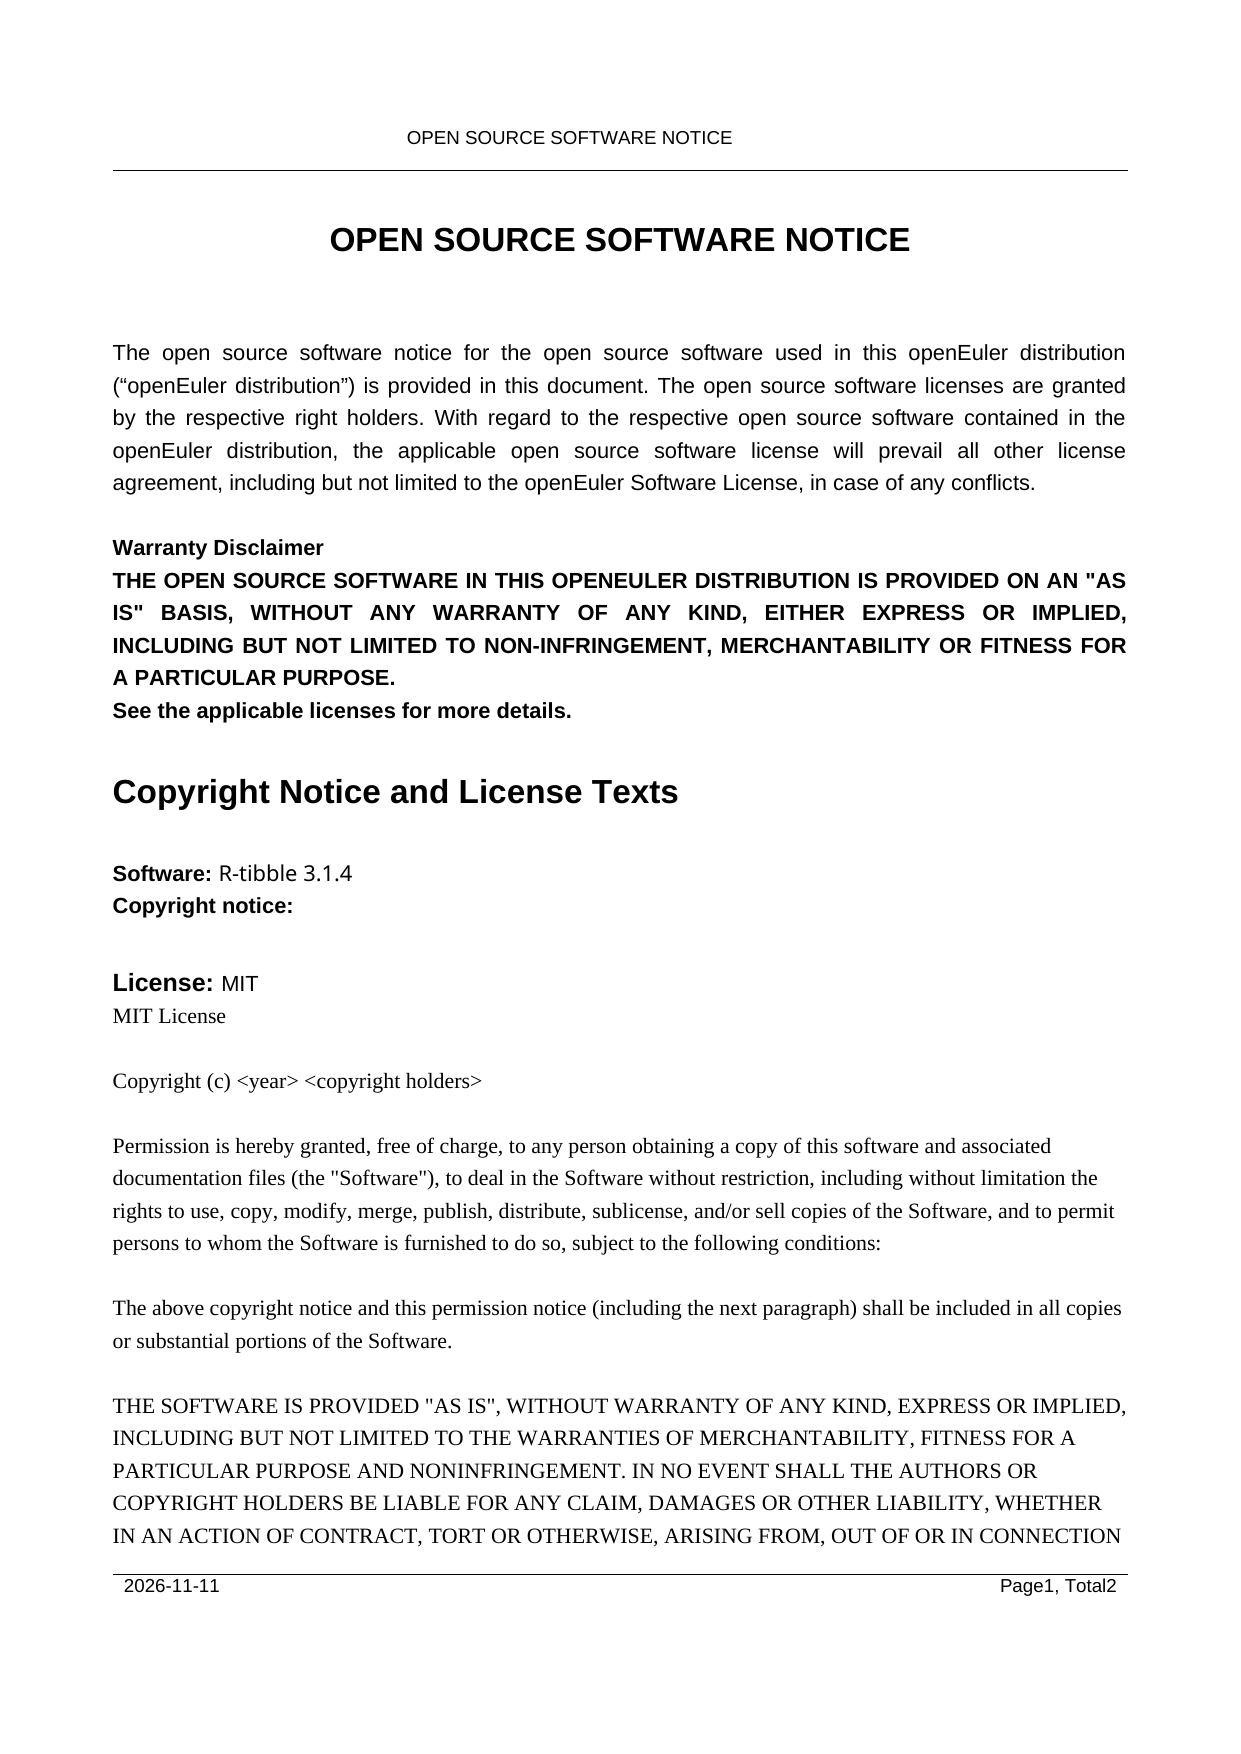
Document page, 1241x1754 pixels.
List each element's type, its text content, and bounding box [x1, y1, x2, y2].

text THE OPEN SOURCE SOFTWARE IN THIS OPENEULER DISTRIBUTION IS PROVIDED ON AN "AS IS" BASIS, WITHOUT ANY WARRANTY OF ANY KIND, EITHER EXPRESS OR IMPLIED, INCLUDING BUT NOT LIMITED TO NON-INFRINGEMENT, MERCHANTABILITY OR FITNESS FOR A PARTICULAR PURPOSE. See the applicable licenses for more details. [112, 564, 1128, 726]
text The open source software notice for the open source software used in this openEuler distribution (“openEuler distribution”) is provided in this document. The open source software licenses are granted by the respective right holders. With regard to the respective open source software contained in the openEuler distribution, the applicable open source software license will prevail all other license agreement, including but not limited to the openEuler Software License, in case of any conflicts. [112, 336, 1128, 499]
text Warranty Disclaimer [112, 531, 1128, 564]
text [112, 999, 1128, 1551]
text Copyright Notice and License Texts [112, 759, 1128, 824]
text Copyright notice: [112, 889, 1128, 921]
text License: MIT [112, 966, 1128, 999]
text OPEN SOURCE SOFTWARE NOTICE [112, 206, 1128, 271]
title Software: R-tibble 3.1.4 [112, 856, 1128, 889]
